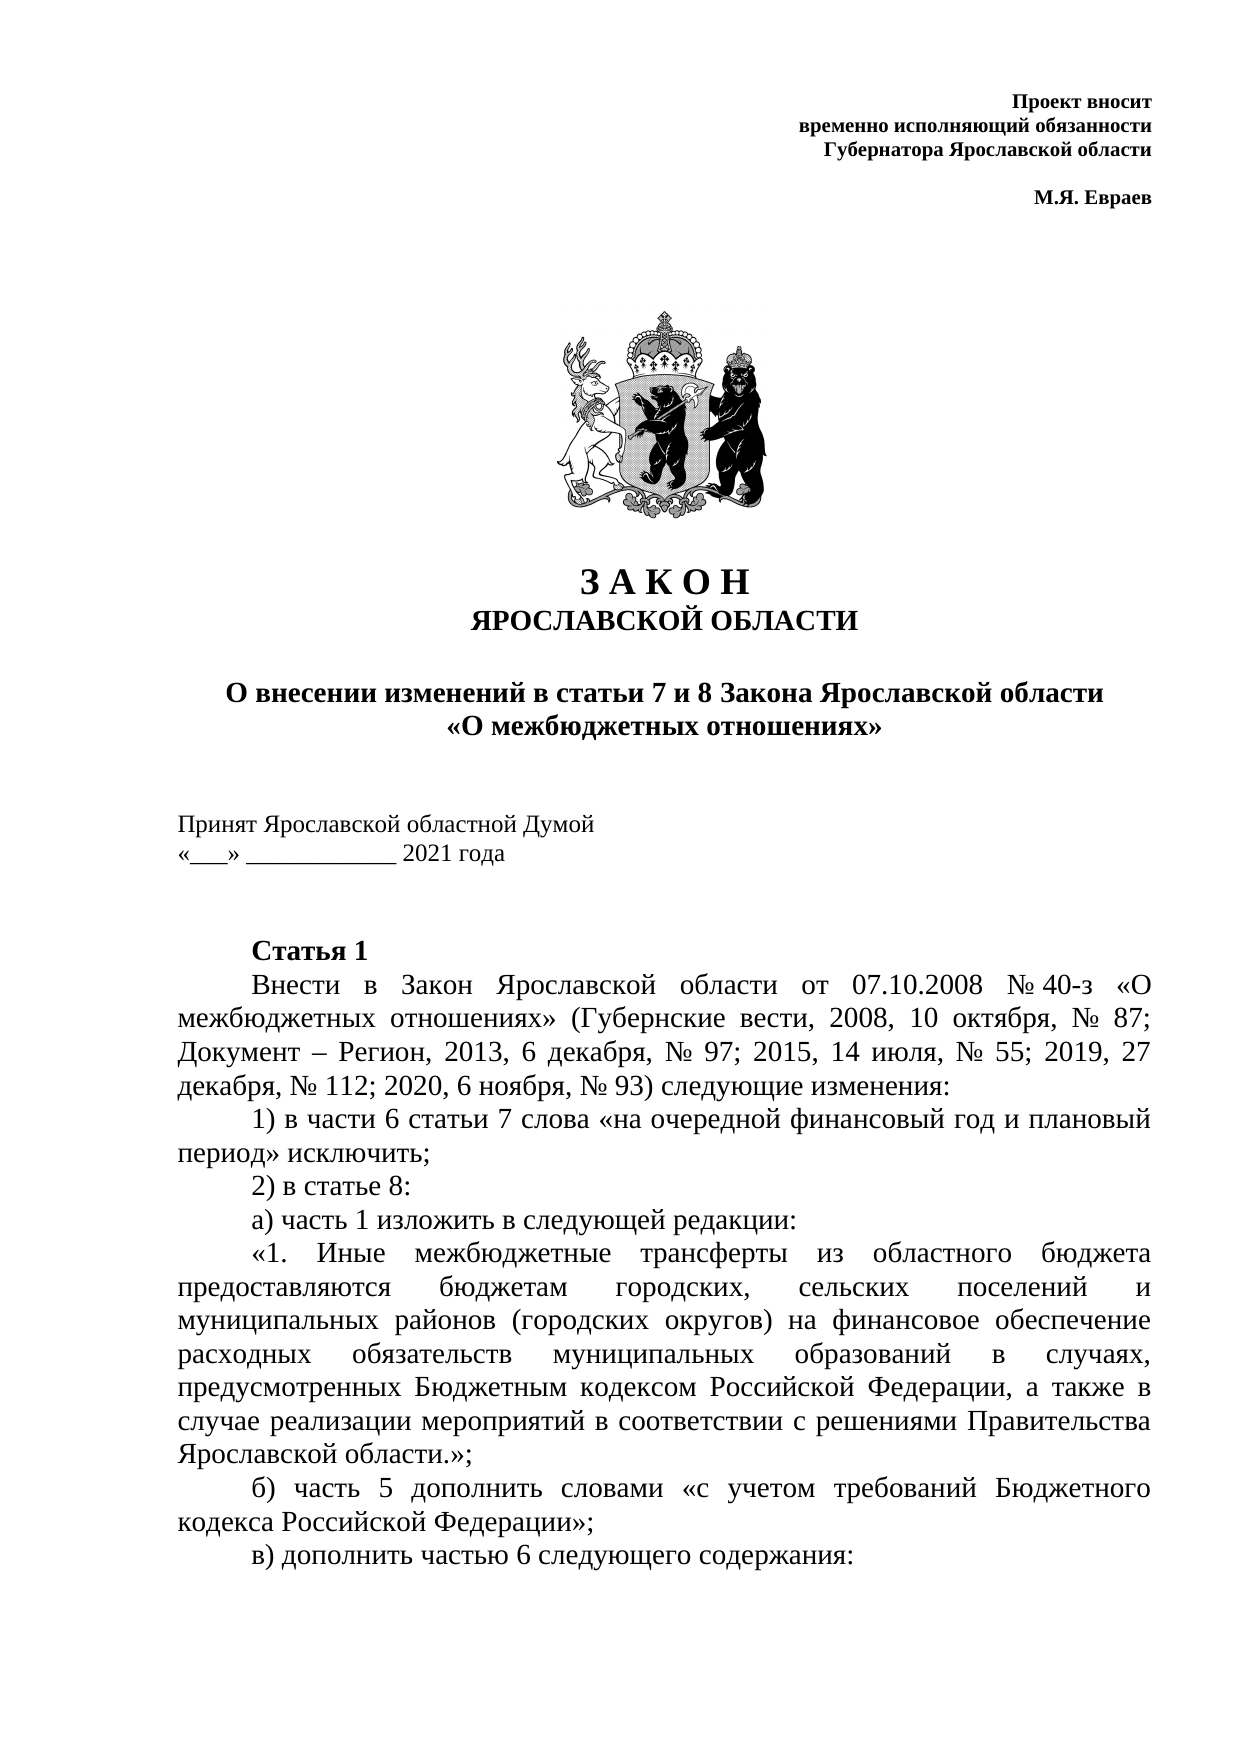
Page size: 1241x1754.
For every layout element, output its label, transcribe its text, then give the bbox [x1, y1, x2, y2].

text 1) в части 6 статьи 7 слова «на очередной финансовый год и плановый период» исключить; [177, 1101, 1152, 1168]
text Проект вносит [177, 89, 1152, 113]
text временно исполняющий обязанности [177, 113, 1152, 137]
text М.Я. Евраев [177, 185, 1152, 209]
picture [551, 305, 778, 531]
text О внесении изменений в статьи 7 и 8 Закона Ярославской области [177, 675, 1152, 708]
text Принят Ярославской областной Думой [177, 809, 1152, 838]
text ЯРОСЛАВСКОЙ ОБЛАСТИ [177, 603, 1152, 636]
text 2) в статье 8: [177, 1168, 1152, 1202]
text «1. Иные межбюджетные трансферты из областного бюджета предоставляются бюджетам городских, сельских поселений и муниципальных районов (городских округов) на финансовое обеспечение расходных обязательств муниципальных образований в случаях, предусмотренных Бюджетным кодексом Российской Федерации, а также в случае реализации мероприятий в соответствии с решениями Правительства Ярославской области.»; [177, 1235, 1152, 1470]
text Губернатора Ярославской области [177, 137, 1152, 161]
text З А К О Н [177, 560, 1152, 603]
text «О межбюджетных отношениях» [177, 708, 1152, 742]
text Внести в Закон Ярославской области от 07.10.2008 № 40-з «О межбюджетных отношениях» (Губернские вести, 2008, 10 октября, № 87; Документ – Регион, 2013, 6 декабря, № 97; 2015, 14 июля, № 55; 2019, 27 декабря, № 112; 2020, 6 ноября, № 93) следующие изменения: [177, 967, 1152, 1101]
text Статья 1 [177, 933, 1152, 967]
text а) часть 1 изложить в следующей редакции: [177, 1202, 1152, 1235]
text «___» ____________ 2021 года [177, 838, 1152, 866]
text б) часть 5 дополнить словами «с учетом требований Бюджетного кодекса Российской Федерации»; [177, 1470, 1152, 1537]
text в) дополнить частью 6 следующего содержания: [177, 1537, 1152, 1571]
